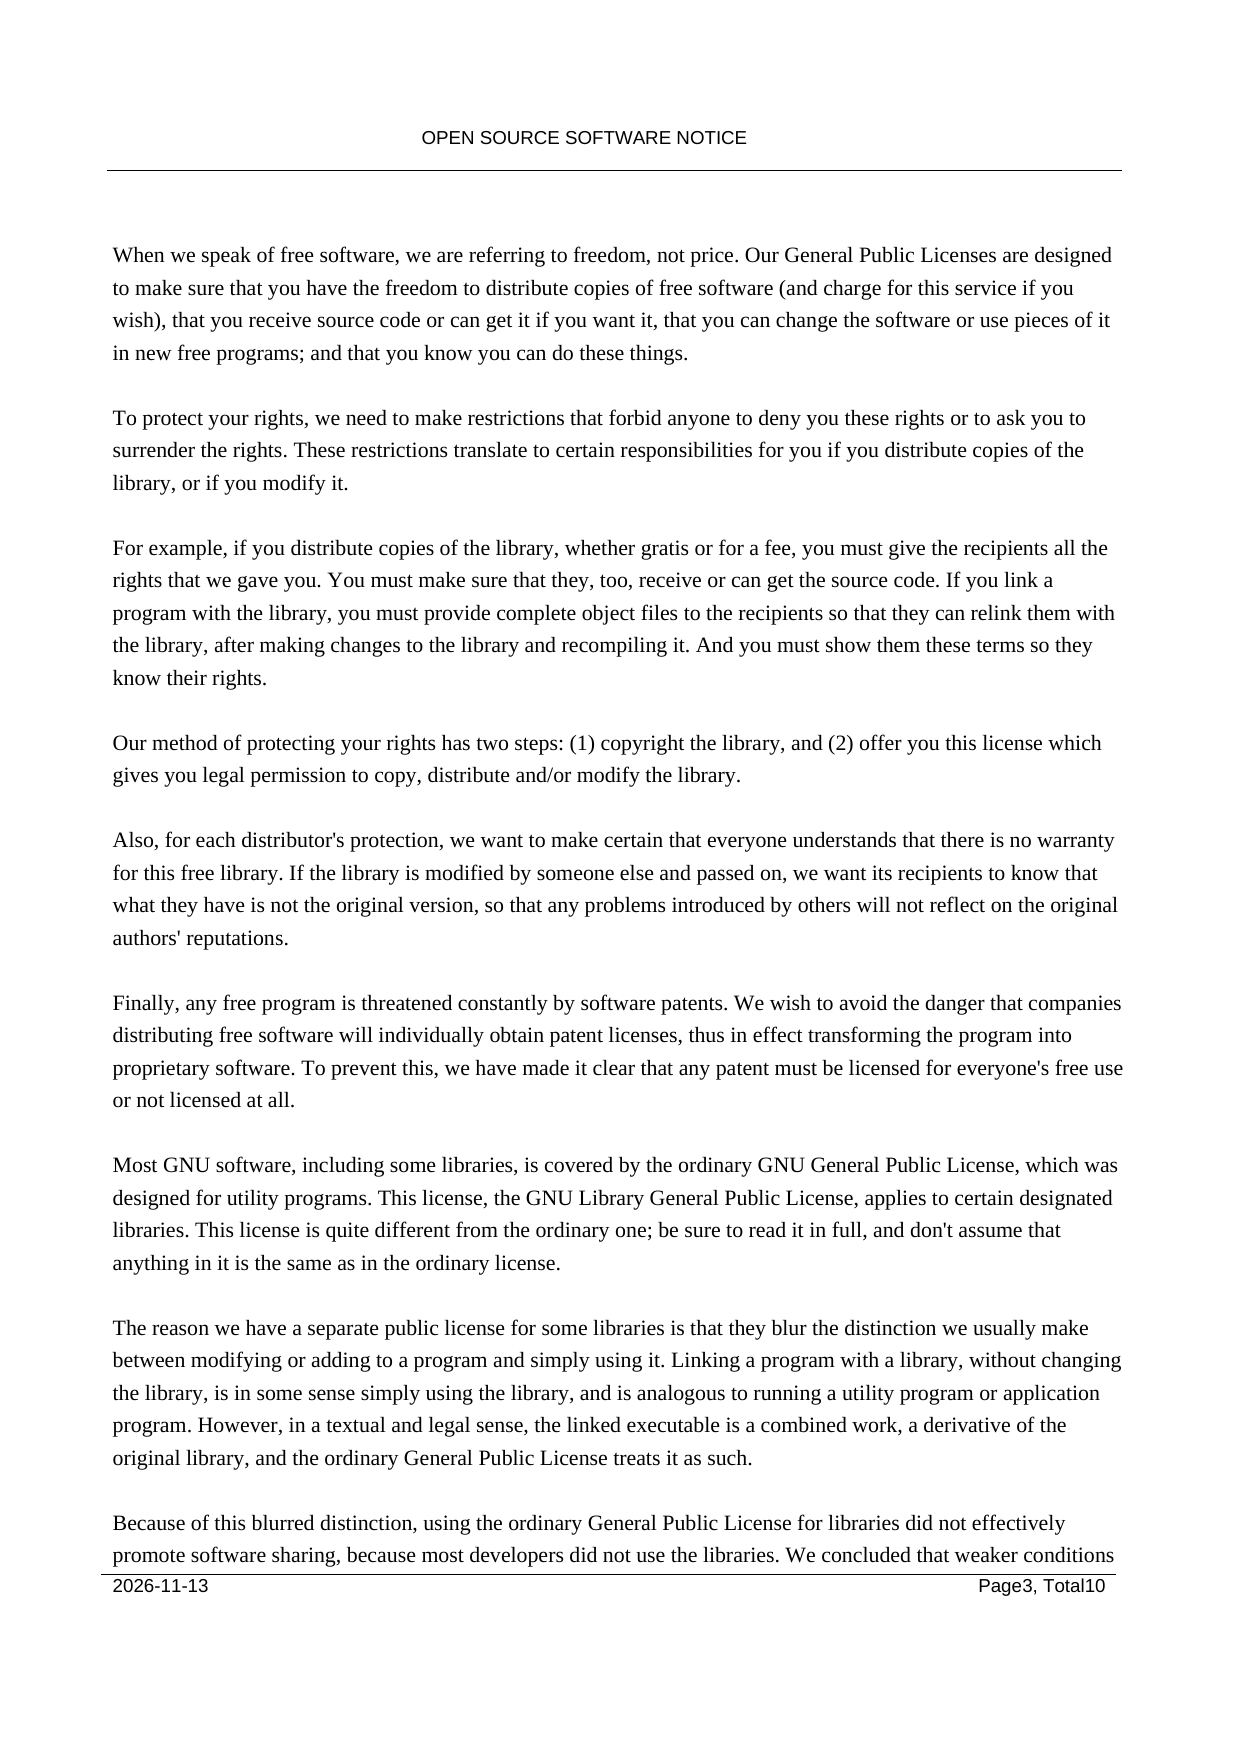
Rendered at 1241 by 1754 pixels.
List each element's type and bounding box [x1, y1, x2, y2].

text [112, 206, 1128, 1571]
